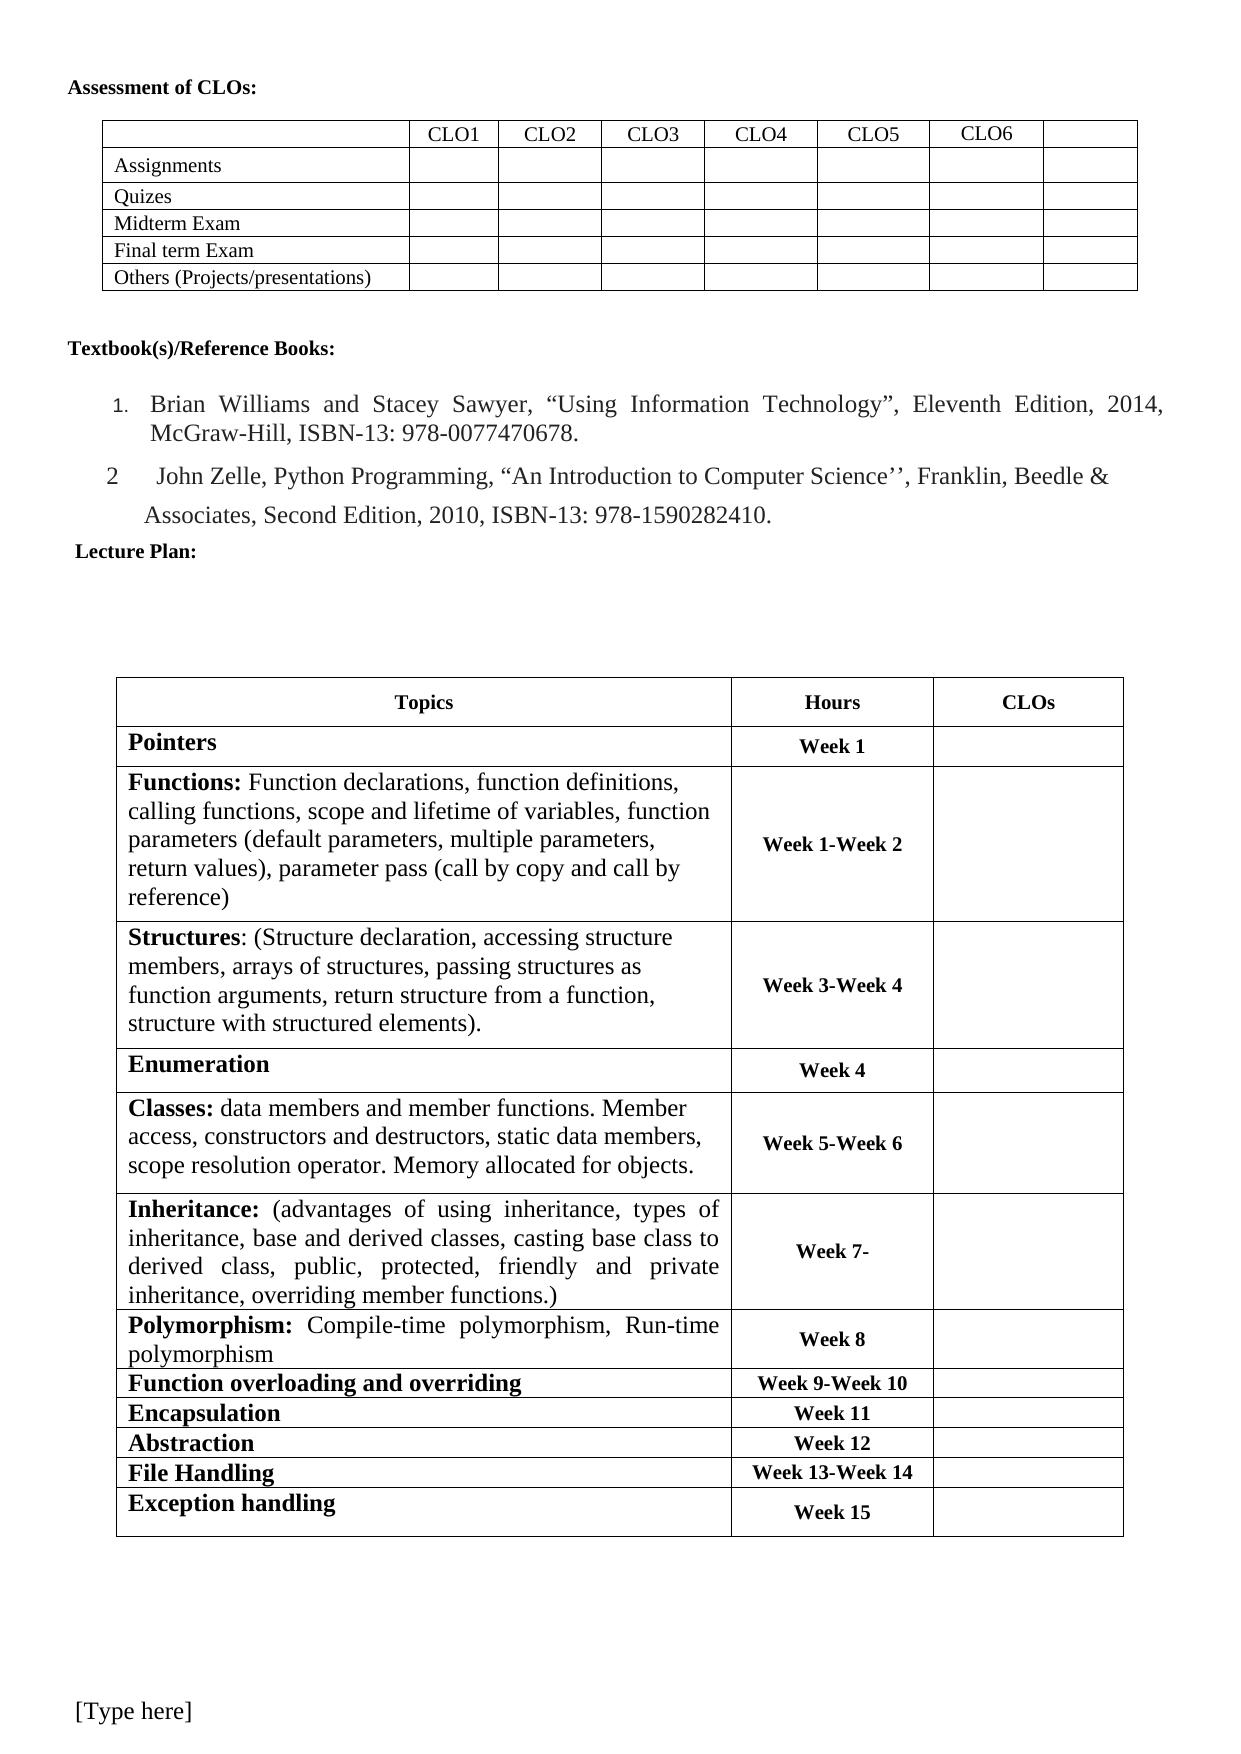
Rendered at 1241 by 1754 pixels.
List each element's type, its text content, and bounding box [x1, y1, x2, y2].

table_cell [930, 148, 1043, 182]
table_cell [934, 1488, 1123, 1536]
table_cell Week 1 [732, 727, 933, 766]
table_header CLO3 [602, 121, 704, 147]
table_cell [930, 264, 1043, 290]
table_cell [1044, 264, 1137, 290]
title Assessment of CLOs: [67, 75, 1165, 99]
table_cell Pointers [117, 727, 731, 766]
text Lecture Plan: [75, 539, 1165, 563]
table_cell [499, 210, 601, 236]
table_cell [934, 922, 1123, 1048]
table_header Hours [732, 678, 933, 726]
table_cell Classes: data members and member functions. Member access, constructors and destructors, static data members, scope resolution operator. Memory allocated for objects. [117, 1093, 731, 1193]
text Associates, Second Edition, 2010, ISBN-13: 978-1590282410. [75, 500, 1165, 529]
table_cell [934, 1428, 1123, 1457]
table_cell [705, 210, 817, 236]
table_cell Week 9-Week 10 [732, 1369, 933, 1397]
table_cell [818, 210, 929, 236]
table_cell File Handling [117, 1458, 731, 1487]
title Textbook(s)/Reference Books: [67, 336, 1165, 360]
table_cell Function overloading and overriding [117, 1369, 731, 1397]
table_cell [1044, 148, 1137, 182]
table_cell Enumeration [117, 1049, 731, 1092]
table_cell [934, 1310, 1123, 1367]
table_cell [1044, 183, 1137, 209]
table_cell [934, 767, 1123, 921]
table_header CLO6 [930, 121, 1043, 147]
table_cell [499, 183, 601, 209]
table_cell Structures: (Structure declaration, accessing structure members, arrays of structures, passing structures as function arguments, return structure from a function, structure with structured elements). [117, 922, 731, 1048]
table_cell Week 12 [732, 1428, 933, 1457]
table_cell Encapsulation [117, 1398, 731, 1427]
table_cell Abstraction [117, 1428, 731, 1457]
table_cell [705, 183, 817, 209]
table_cell [930, 183, 1043, 209]
text 2 John Zelle, Python Programming, “An Introduction to Computer Science’’, Franklin, Beedle & [75, 461, 1165, 490]
table_cell Polymorphism: Compile-time polymorphism, Run-time polymorphism [117, 1310, 731, 1367]
table_cell Week 5-Week 6 [732, 1093, 933, 1193]
table_cell Final term Exam [103, 237, 409, 263]
table_cell [818, 264, 929, 290]
table_cell [1044, 237, 1137, 263]
table_cell [705, 237, 817, 263]
table_cell [934, 1398, 1123, 1427]
table_header CLO2 [499, 121, 601, 147]
table_cell [602, 264, 704, 290]
table_cell [934, 1369, 1123, 1397]
table_cell [934, 1049, 1123, 1092]
table_cell Week 1-Week 2 [732, 767, 933, 921]
table_cell [705, 148, 817, 182]
table_header CLO1 [410, 121, 498, 147]
table_cell [934, 1194, 1123, 1309]
table_cell Quizes [103, 183, 409, 209]
table_cell Functions: Function declarations, function definitions, calling functions, scope and lifetime of variables, function parameters (default parameters, multiple parameters, return values), parameter pass (call by copy and call by reference) [117, 767, 731, 921]
table_header CLO5 [818, 121, 929, 147]
table_header CLO4 [705, 121, 817, 147]
table_cell Exception handling [117, 1488, 731, 1536]
list Brian Williams and Stacey Sawyer, “Using Information Technology”, Eleventh Edition, 2014, McGraw-Hill, ISBN-13: 978-0077470678. [112, 389, 1165, 446]
table_cell [410, 210, 498, 236]
table_header [103, 121, 409, 147]
table_cell [410, 183, 498, 209]
table_cell Week 3-Week 4 [732, 922, 933, 1048]
table_header Topics [117, 678, 731, 726]
table_cell Week 13-Week 14 [732, 1458, 933, 1487]
table_cell Week 7- [732, 1194, 933, 1309]
table_cell [818, 183, 929, 209]
table_cell [499, 237, 601, 263]
table_cell [818, 148, 929, 182]
table_cell Week 11 [732, 1398, 933, 1427]
table_cell [818, 237, 929, 263]
table_cell [410, 237, 498, 263]
table_cell [934, 1093, 1123, 1193]
table_cell Assignments [103, 148, 409, 182]
table_cell Week 15 [732, 1488, 933, 1536]
table_cell [499, 148, 601, 182]
table_cell [602, 148, 704, 182]
table_cell [705, 264, 817, 290]
table_cell [930, 237, 1043, 263]
table_cell [602, 237, 704, 263]
table_cell [934, 1458, 1123, 1487]
table_header [1044, 121, 1137, 147]
table_cell [930, 210, 1043, 236]
table_cell Week 8 [732, 1310, 933, 1367]
table_cell Others (Projects/presentations) [103, 264, 409, 290]
table_cell [1044, 210, 1137, 236]
table_cell [602, 183, 704, 209]
table_cell Inheritance: (advantages of using inheritance, types of inheritance, base and derived classes, casting base class to derived class, public, protected, friendly and private inheritance, overriding member functions.) [117, 1194, 731, 1309]
table_cell Week 4 [732, 1049, 933, 1092]
table_cell [934, 727, 1123, 766]
table_header CLOs [934, 678, 1123, 726]
table_cell [410, 264, 498, 290]
table_cell [410, 148, 498, 182]
table_cell Midterm Exam [103, 210, 409, 236]
table_cell [499, 264, 601, 290]
table_cell [602, 210, 704, 236]
